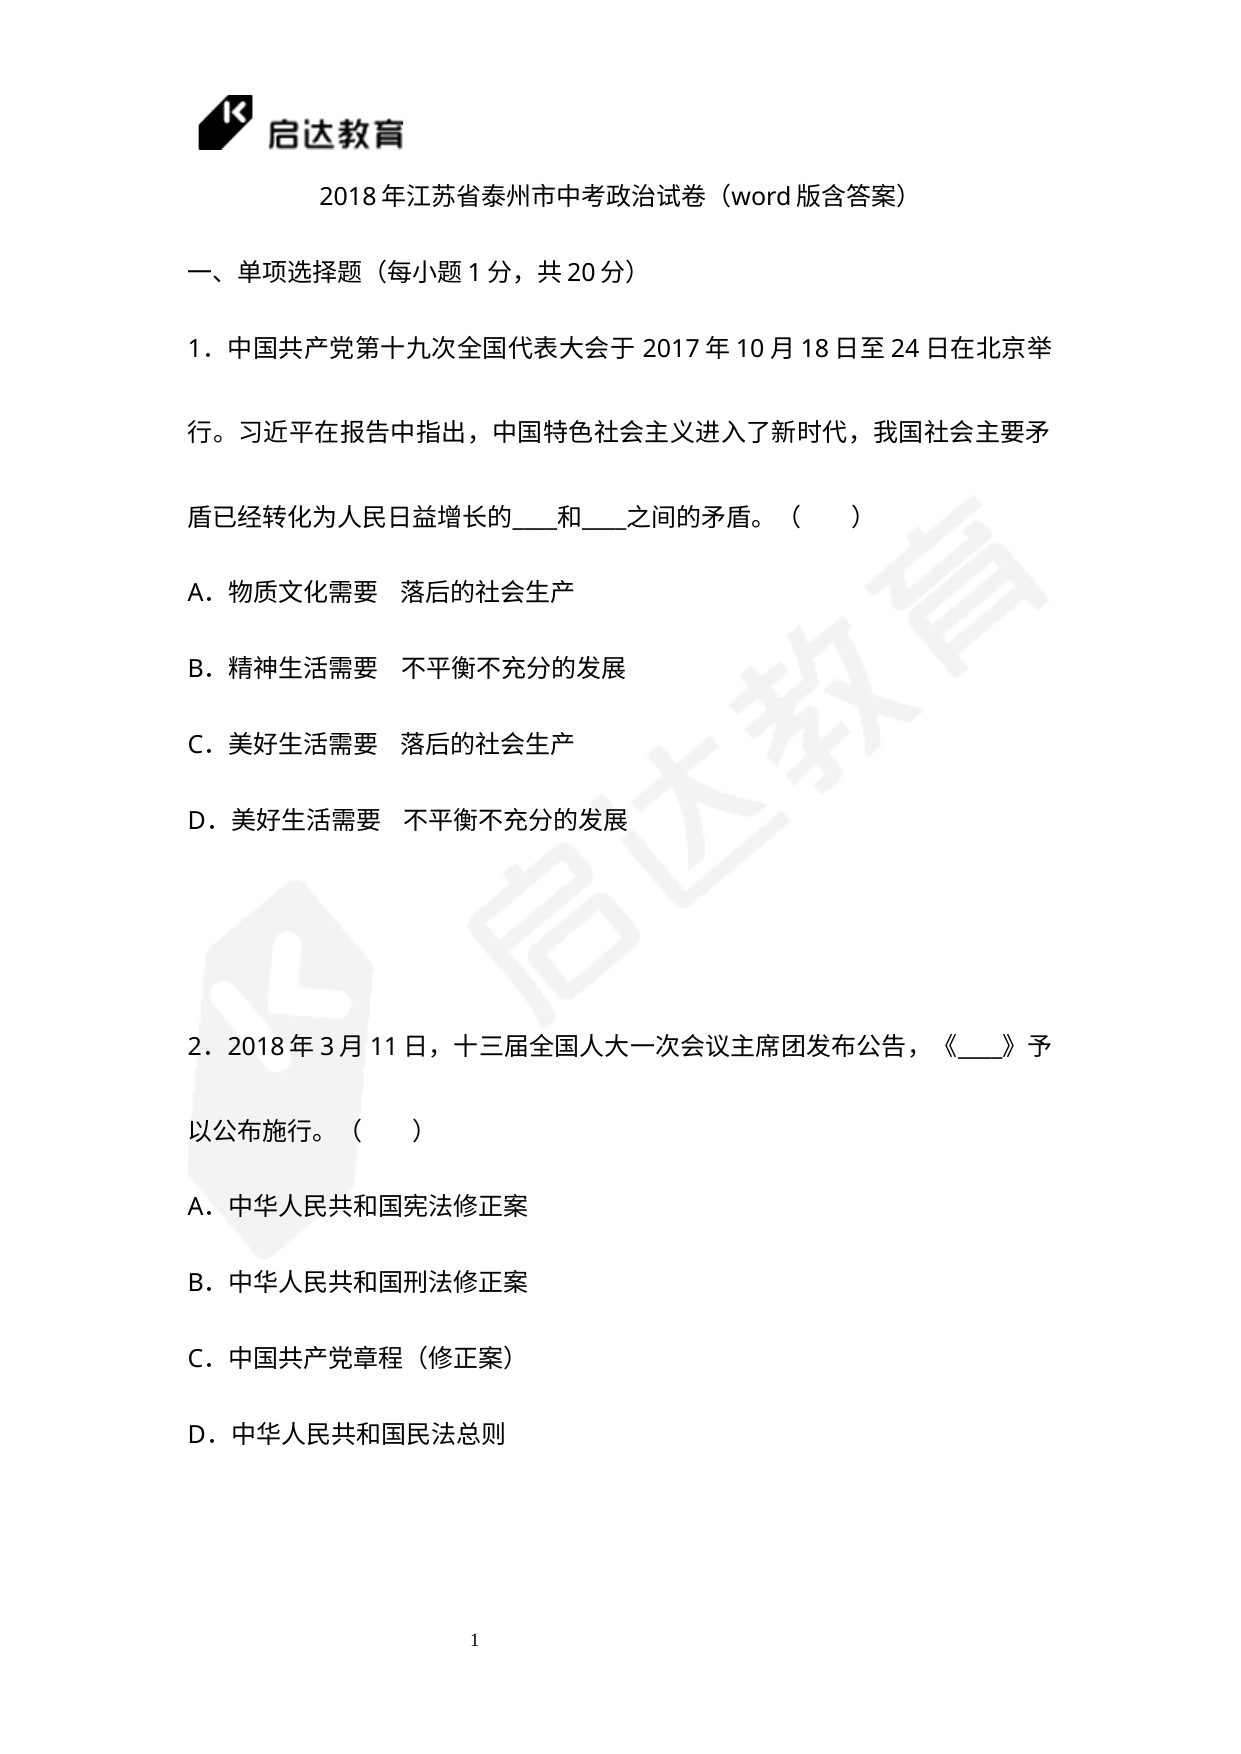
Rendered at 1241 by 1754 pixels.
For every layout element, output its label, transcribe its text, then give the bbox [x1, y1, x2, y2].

text B．精神生活需要 不平衡不充分的发展 [187, 634, 1053, 699]
text B．中华人民共和国刑法修正案 [187, 1248, 1053, 1313]
text C．美好生活需要 落后的社会生产 [187, 710, 1053, 775]
text 一、单项选择题（每小题1分，共20分） [187, 238, 1053, 303]
text D．美好生活需要 不平衡不充分的发展 [187, 786, 1053, 851]
text 2．2018年3月11日，十三届全国人大一次会议主席团发布公告，《____》予以公布施行。（ ） [187, 1012, 1053, 1162]
text A．物质文化需要 落后的社会生产 [187, 558, 1053, 623]
text C．中国共产党章程（修正案） [187, 1324, 1053, 1389]
text A．中华人民共和国宪法修正案 [187, 1172, 1053, 1237]
text 1．中国共产党第十九次全国代表大会于2017年10月18日至24日在北京举行。习近平在报告中指出，中国特色社会主义进入了新时代，我国社会主要矛盾已经转化为人民日益增长的____和____之间的矛盾。（ ） [187, 314, 1053, 548]
text D．中华人民共和国民法总则 [187, 1400, 1053, 1465]
text 2018年江苏省泰州市中考政治试卷（word版含答案） [187, 162, 1053, 227]
picture [198, 95, 404, 150]
